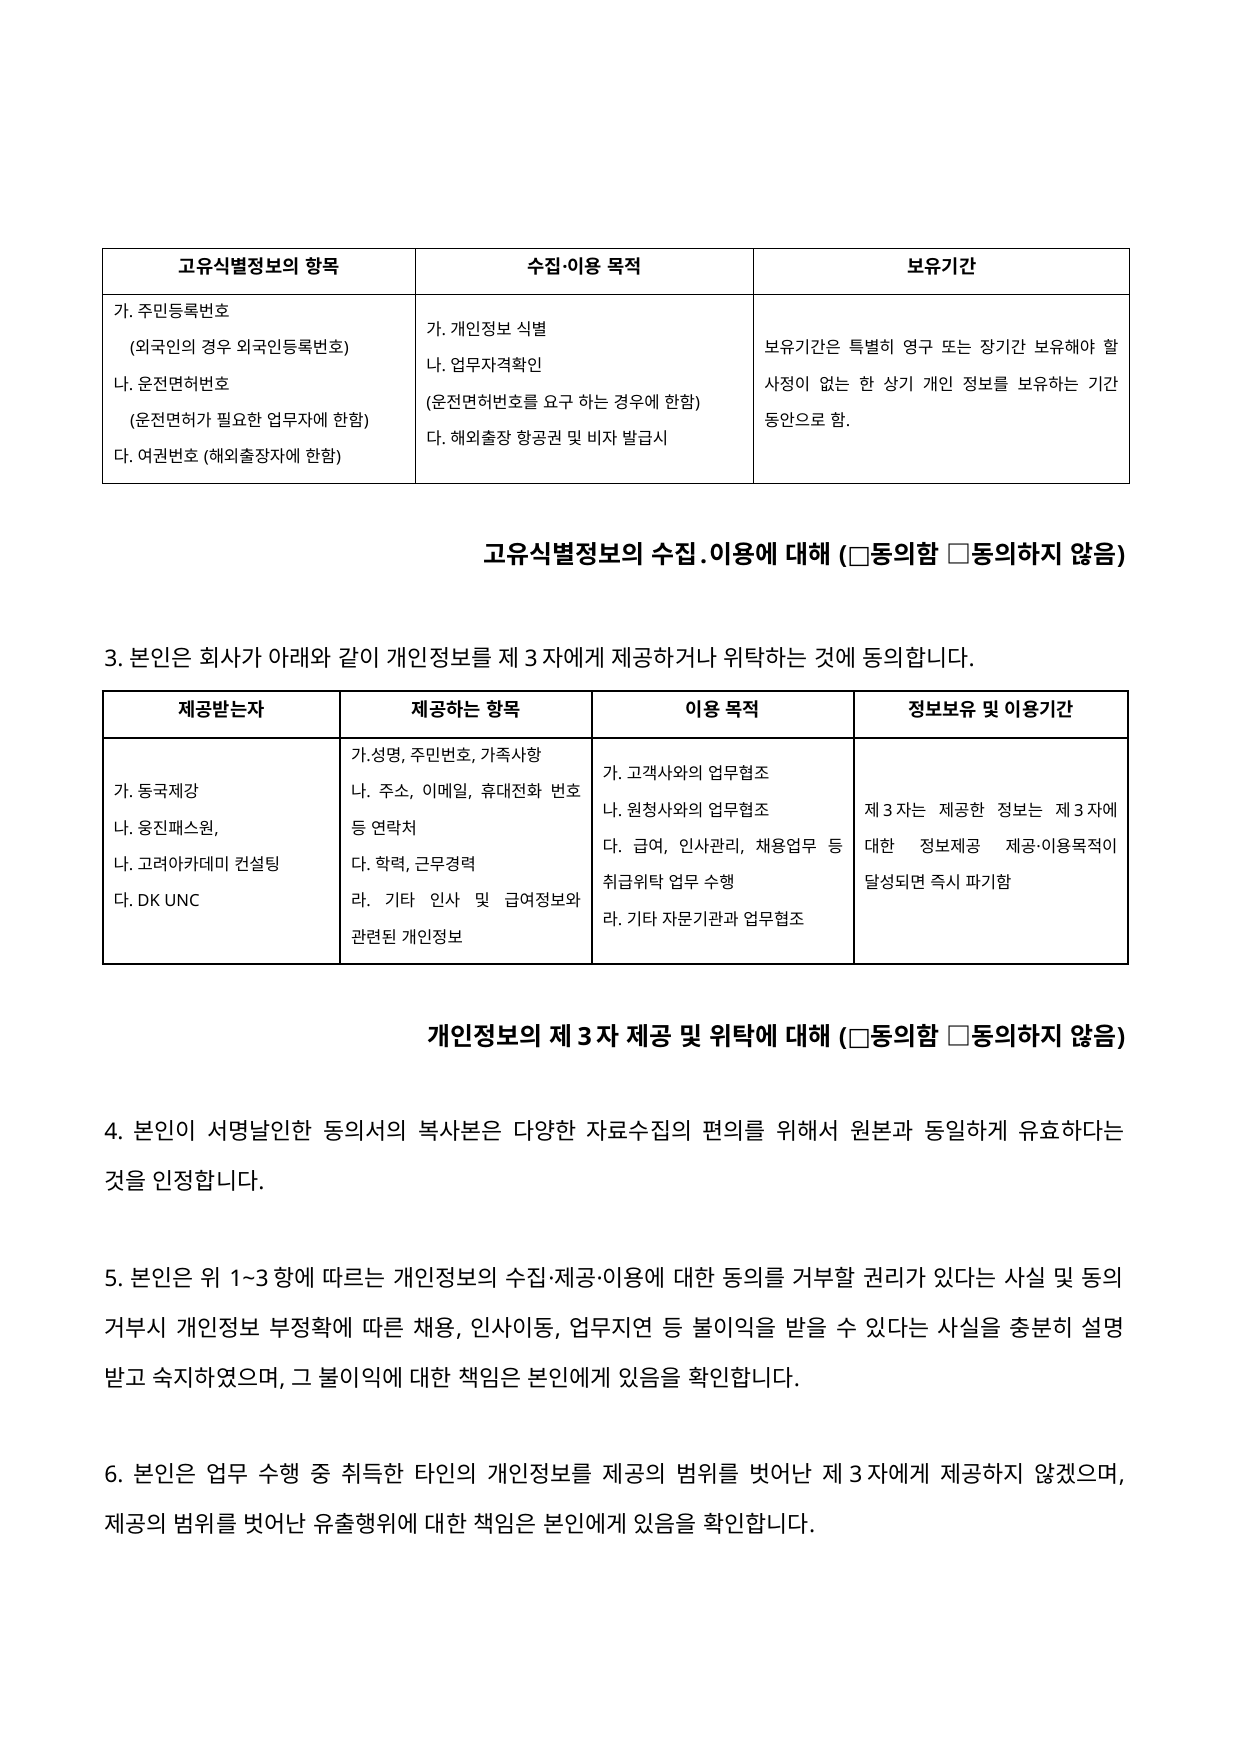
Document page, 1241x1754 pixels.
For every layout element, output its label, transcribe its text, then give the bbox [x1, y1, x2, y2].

table_header 보유기간 [754, 249, 1129, 294]
table_header 고유식별정보의 항목 [103, 249, 415, 294]
table_cell 가. 고객사와의 업무협조 나. 원청사와의 업무협조 다. 급여, 인사관리, 채용업무 등 취급위탁 업무 수행 라. 기타 자문기관과 업무협조 [593, 739, 853, 963]
text 4. 본인이 서명날인한 동의서의 복사본은 다양한 자료수집의 편의를 위해서 원본과 동일하게 유효하다는 것을 인정합니다. [104, 1113, 1125, 1196]
table_cell 제3자는 제공한 정보는 제3자에 대한 정보제공 제공·이용목적이 달성되면 즉시 파기함 [855, 739, 1127, 963]
table_header 제공하는 항목 [341, 692, 591, 737]
table_cell 가. 주민등록번호 (외국인의 경우 외국인등록번호) 나. 운전면허번호 (운전면허가 필요한 업무자에 한함) 다. 여권번호 (해외출장자에 한함) [103, 295, 415, 482]
text 5. 본인은 위 1~3항에 따르는 개인정보의 수집·제공·이용에 대한 동의를 거부할 권리가 있다는 사실 및 동의 거부시 개인정보 부정확에 따른 채용, 인사이동, 업무지연 등 불이익을 받을 수 있다는 사실을 충분히 설명 받고 숙지하였으며, 그 불이익에 대한 책임은 본인에게 있음을 확인합니다. [104, 1260, 1125, 1393]
text 고유식별정보의 수집․이용에 대해 (□동의함 □동의하지 않음) [104, 534, 1125, 571]
table_header 정보보유 및 이용기간 [855, 692, 1127, 737]
table_header 제공받는자 [104, 692, 339, 737]
table_header 수집·이용 목적 [416, 249, 753, 294]
table_cell 가.성명, 주민번호, 가족사항 나. 주소, 이메일, 휴대전화 번호 등 연락처 다. 학력, 근무경력 라. 기타 인사 및 급여정보와 관련된 개인정보 [341, 739, 591, 963]
table_cell 가. 동국제강 나. 웅진패스원, 나. 고려아카데미 컨설팅 다. DK UNC [104, 739, 339, 963]
text 3. 본인은 회사가 아래와 같이 개인정보를 제3자에게 제공하거나 위탁하는 것에 동의합니다. [104, 640, 1125, 673]
table_cell 보유기간은 특별히 영구 또는 장기간 보유해야 할 사정이 없는 한 상기 개인 정보를 보유하는 기간 동안으로 함. [754, 295, 1129, 482]
text 6. 본인은 업무 수행 중 취득한 타인의 개인정보를 제공의 범위를 벗어난 제3자에게 제공하지 않겠으며, 제공의 범위를 벗어난 유출행위에 대한 책임은 본인에게 있음을 확인합니다. [104, 1456, 1125, 1539]
table_cell 가. 개인정보 식별 나. 업무자격확인 (운전면허번호를 요구 하는 경우에 한함) 다. 해외출장 항공권 및 비자 발급시 [416, 295, 753, 482]
table_header 이용 목적 [593, 692, 853, 737]
text 개인정보의 제3자 제공 및 위탁에 대해 (□동의함 □동의하지 않음) [104, 1016, 1125, 1052]
